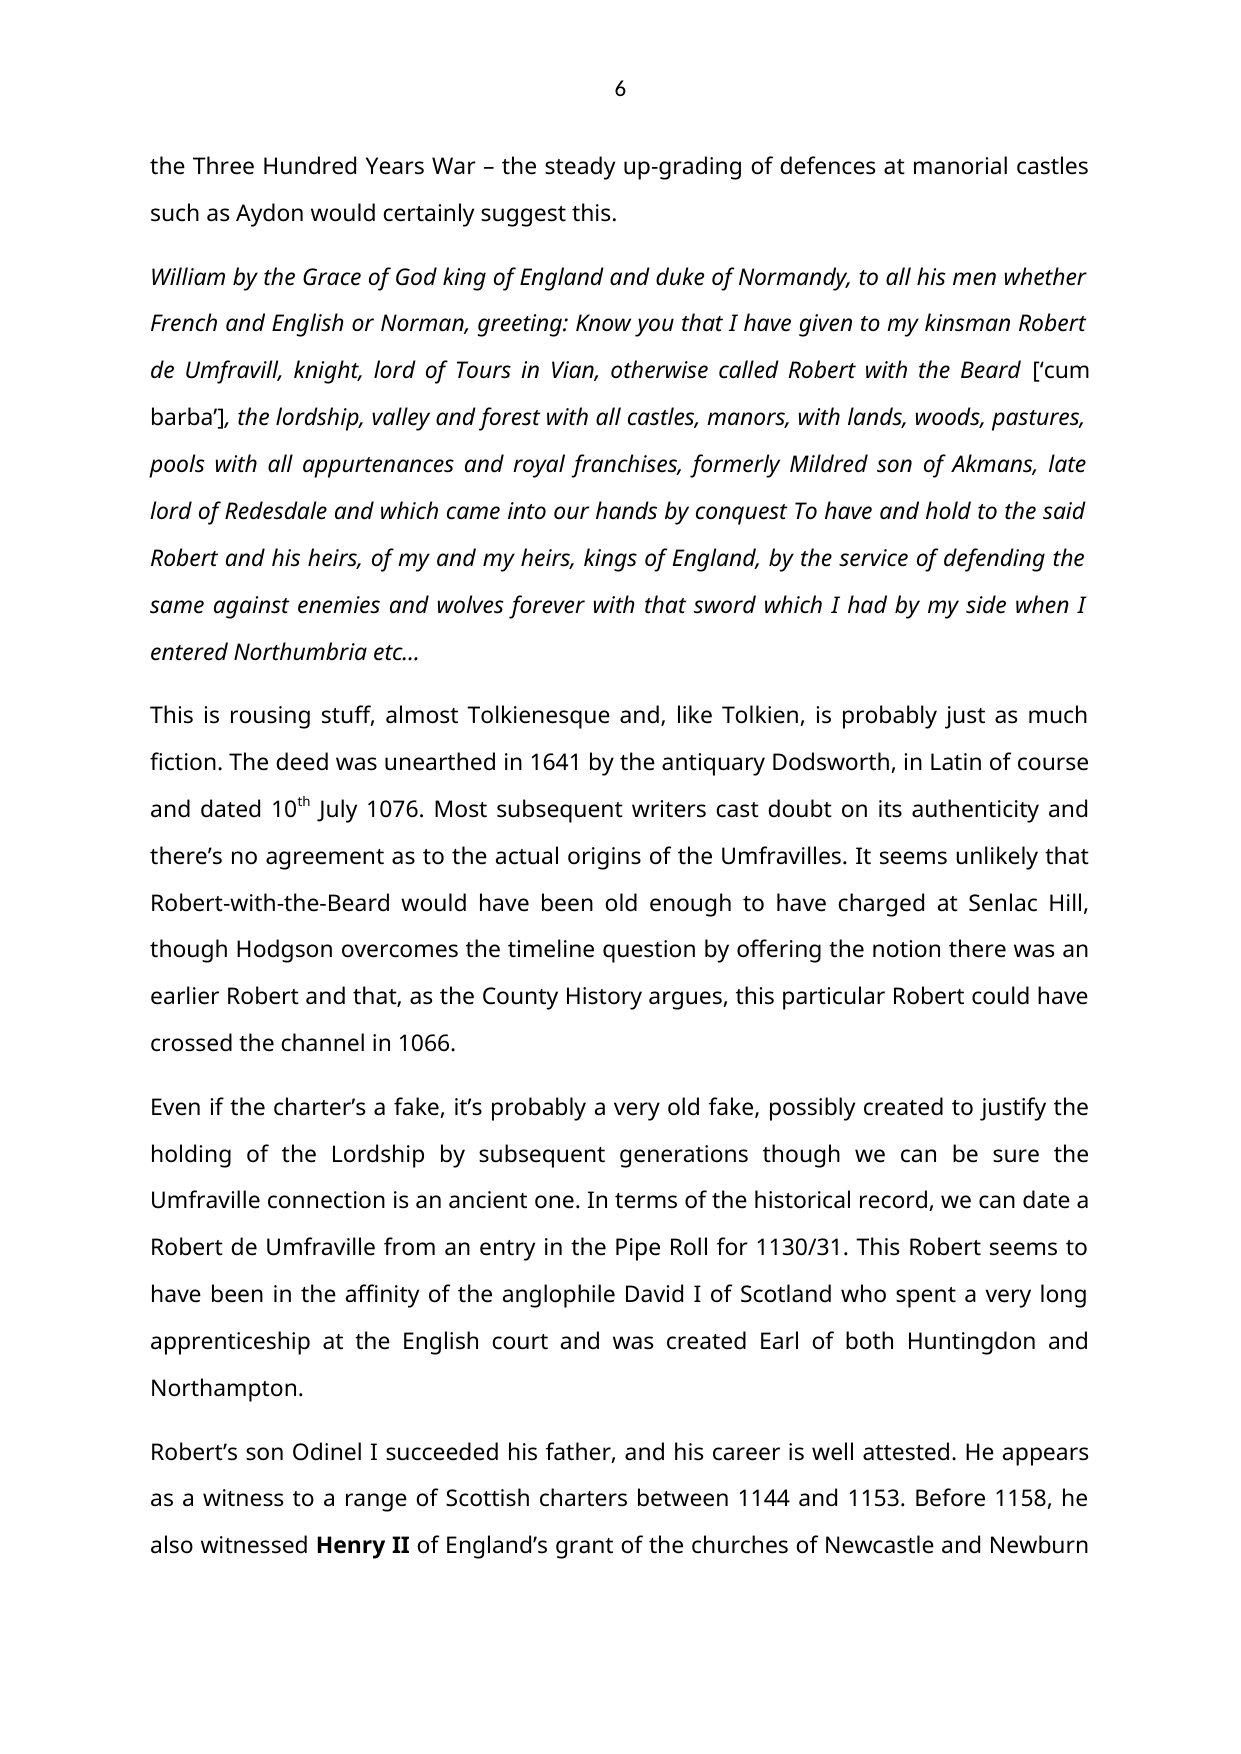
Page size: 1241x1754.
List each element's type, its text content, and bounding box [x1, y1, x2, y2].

text William by the Grace of God king of England and duke of Normandy, to all his men whether French and English or Norman, greeting: Know you that I have given to my kinsman Robert de Umfravill, knight, lord of Tours in Vian, otherwise called Robert with the Beard [‘cum barba’], the lordship, valley and forest with all castles, manors, with lands, woods, pastures, pools with all appurtenances and royal franchises, formerly Mildred son of Akmans, late lord of Redesdale and which came into our hands by conquest To have and hold to the said Robert and his heirs, of my and my heirs, kings of England, by the service of defending the same against enemies and wolves forever with that sword which I had by my side when I entered Northumbria etc… [150, 260, 1090, 667]
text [150, 150, 1090, 228]
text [150, 1435, 1090, 1560]
text This is rousing stuff, almost Tolkienesque and, like Tolkien, is probably just as much fiction. The deed was unearthed in 1641 by the antiquary Dodsworth, in Latin of course and dated 10th July 1076. Most subsequent writers cast doubt on its authenticity and there’s no agreement as to the actual origins of the Umfravilles. It seems unlikely that Robert-with-the-Beard would have been old enough to have charged at Senlac Hill, though Hodgson overcomes the timeline question by offering the notion there was an earlier Robert and that, as the County History argues, this particular Robert could have crossed the channel in 1066. [150, 699, 1090, 1058]
text Even if the charter’s a fake, it’s probably a very old fake, possibly created to justify the holding of the Lordship by subsequent generations though we can be sure the Umfraville connection is an ancient one. In terms of the historical record, we can date a Robert de Umfraville from an entry in the Pipe Roll for 1130/31. This Robert seems to have been in the affinity of the anglophile David I of Scotland who spent a very long apprenticeship at the English court and was created Earl of both Huntingdon and Northampton. [150, 1091, 1090, 1403]
